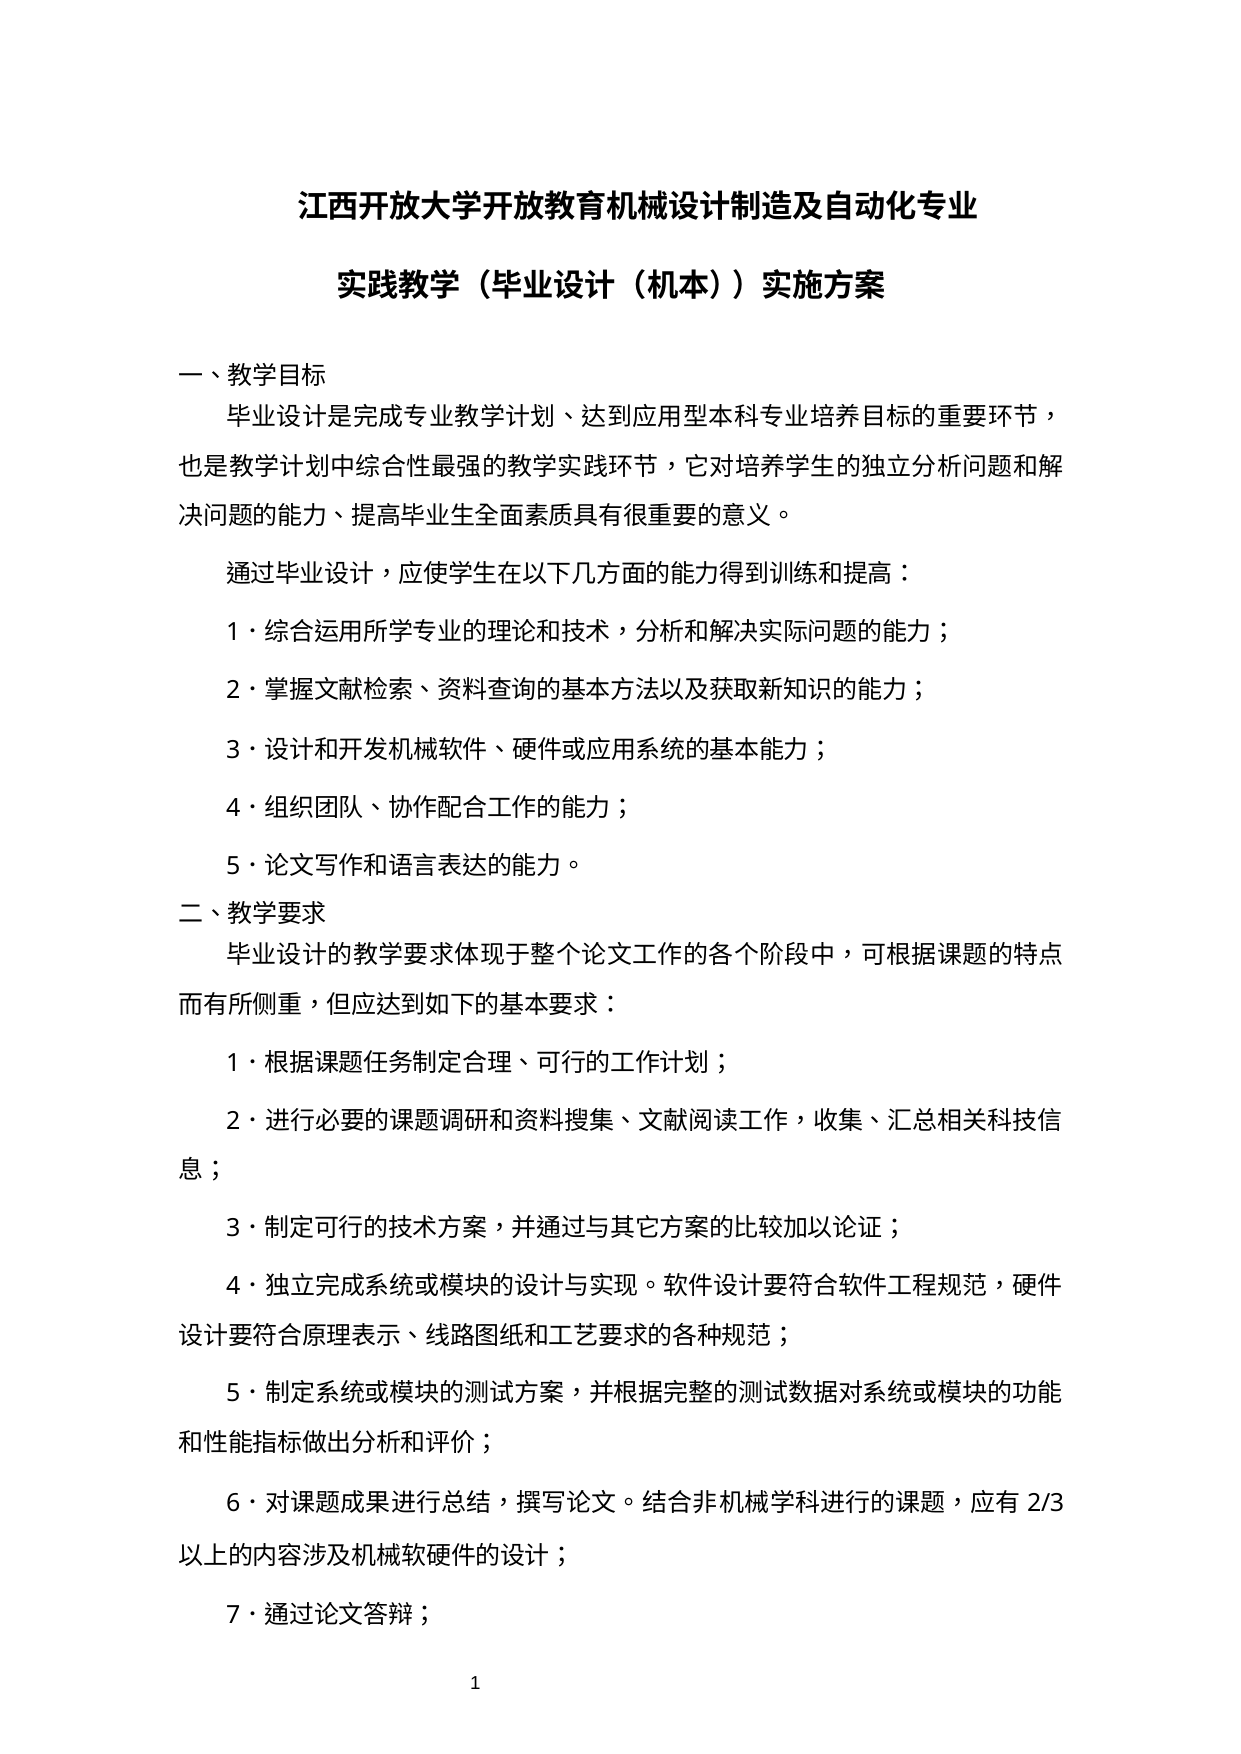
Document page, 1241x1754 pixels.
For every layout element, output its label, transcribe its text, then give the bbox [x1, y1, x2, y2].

text 5．制定系统或模块的测试方案，并根据完整的测试数据对系统或模块的功能和性能指标做出分析和评价； [178, 1375, 1064, 1459]
text 4．独立完成系统或模块的设计与实现。软件设计要符合软件工程规范，硬件设计要符合原理表示、线路图纸和工艺要求的各种规范； [178, 1268, 1064, 1351]
text 1．综合运用所学专业的理论和技术，分析和解决实际问题的能力； [178, 613, 1064, 647]
text 1．根据课题任务制定合理、可行的工作计划； [178, 1044, 1064, 1078]
text 通过毕业设计，应使学生在以下几方面的能力得到训练和提高： [178, 556, 1064, 590]
text 毕业设计是完成专业教学计划、达到应用型本科专业培养目标的重要环节，也是教学计划中综合性最强的教学实践环节，它对培养学生的独立分析问题和解决问题的能力、提高毕业生全面素质具有很重要的意义。 [178, 398, 1064, 532]
text 实践教学（毕业设计（机本））实施方案 [336, 260, 1064, 305]
text 6．对课题成果进行总结，撰写论文。结合非机械学科进行的课题，应有2/3 以上的内容涉及机械软硬件的设计； [178, 1483, 1064, 1572]
text 3．制定可行的技术方案，并通过与其它方案的比较加以论证； [178, 1210, 1064, 1244]
text 一、教学目标 [178, 359, 1064, 390]
text 二、教学要求 [178, 898, 1064, 929]
text 江西开放大学开放教育机械设计制造及自动化专业 [297, 181, 1064, 227]
text 3．设计和开发机械软件、硬件或应用系统的基本能力； [178, 729, 1064, 765]
text 5．论文写作和语言表达的能力。 [178, 848, 1064, 882]
text 7．通过论文答辩； [178, 1597, 1064, 1631]
text 毕业设计的教学要求体现于整个论文工作的各个阶段中，可根据课题的特点而有所侧重，但应达到如下的基本要求： [178, 937, 1064, 1021]
text 4．组织团队、协作配合工作的能力； [178, 790, 1064, 824]
text 2．进行必要的课题调研和资料搜集、文献阅读工作，收集、汇总相关科技信息； [178, 1102, 1064, 1186]
text 2．掌握文献检索、资料查询的基本方法以及获取新知识的能力； [178, 671, 1064, 705]
